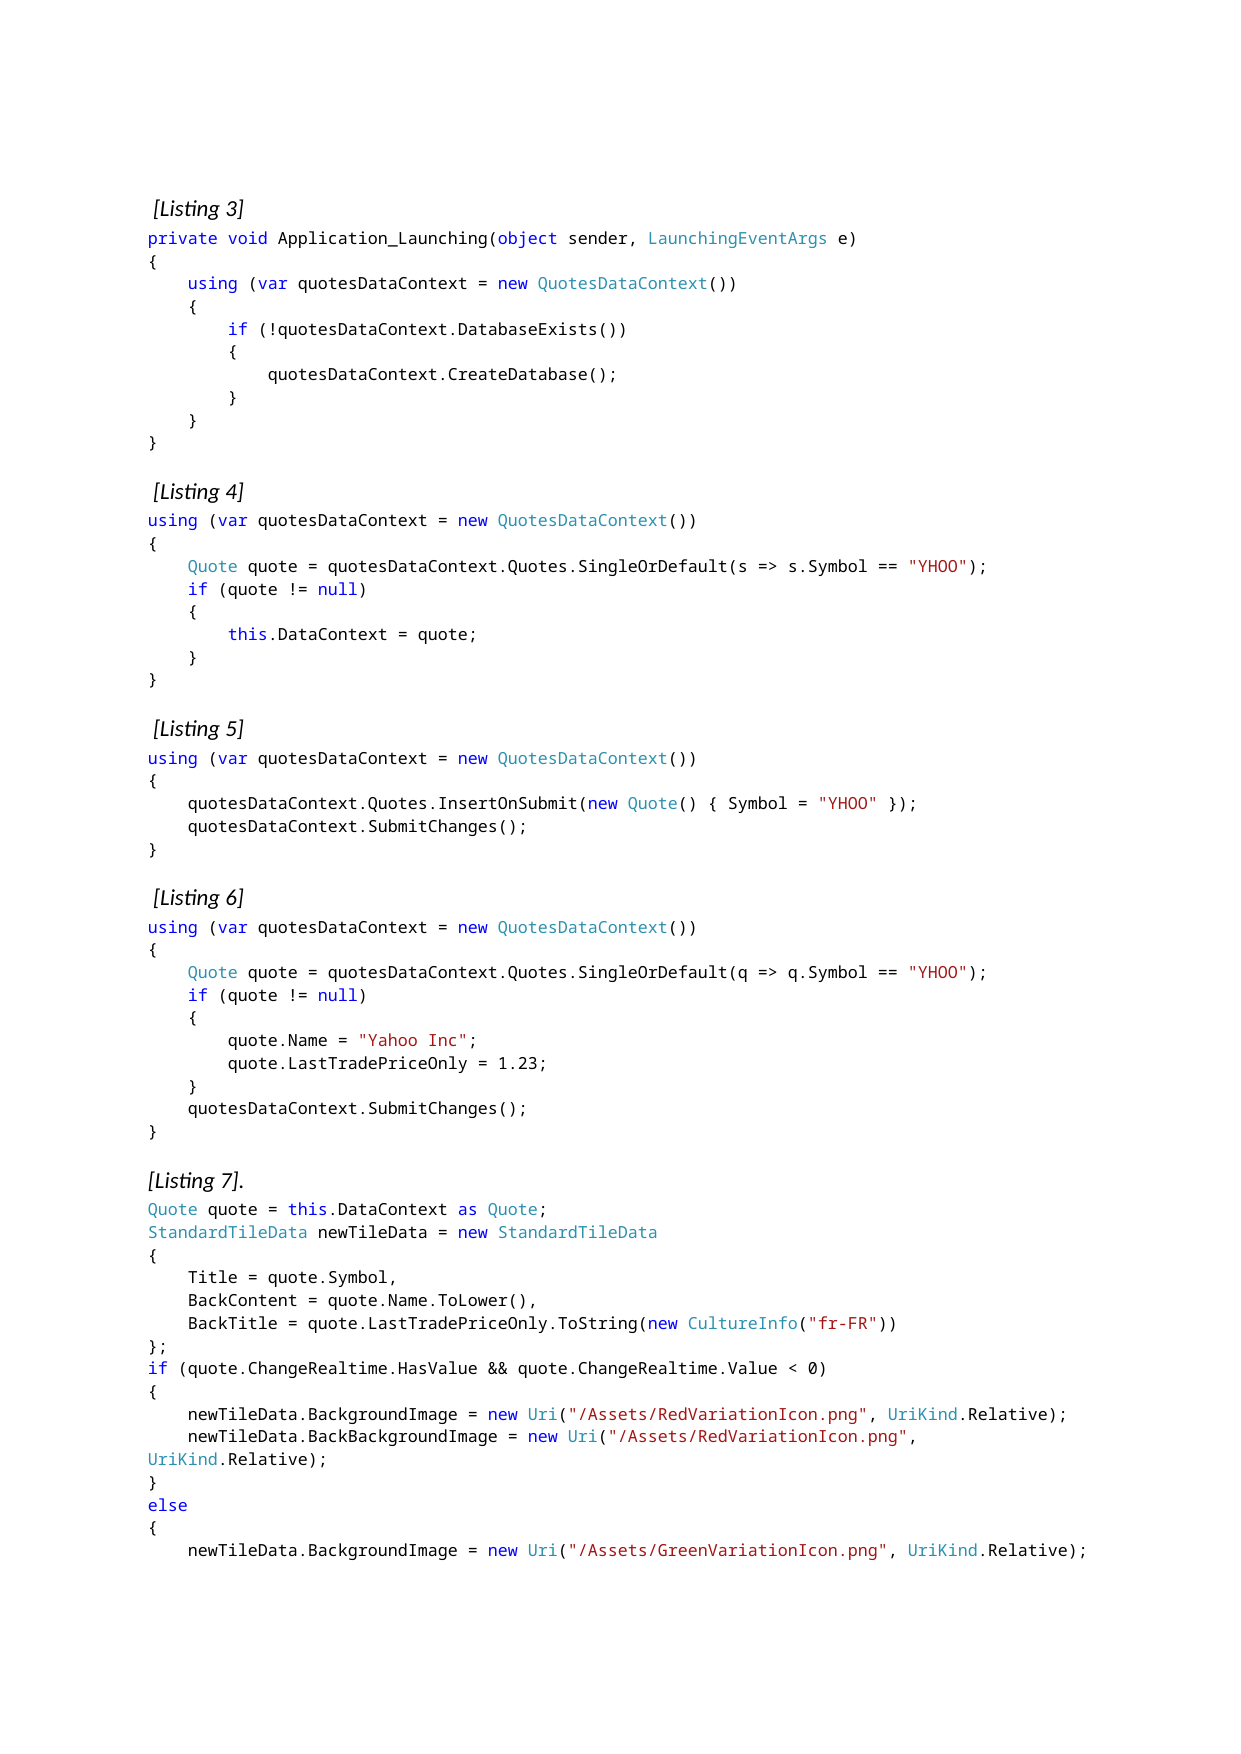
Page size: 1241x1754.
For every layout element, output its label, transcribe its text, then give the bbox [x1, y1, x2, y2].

text Quote quote = quotesDataContext.Quotes.SingleOrDefault(s => s.Symbol == "YHOO"); [148, 554, 1093, 577]
text newTileData.BackgroundImage = new Uri("/Assets/RedVariationIcon.png", UriKind.Relative); [148, 1402, 1093, 1425]
text quotesDataContext.Quotes.InsertOnSubmit(new Quote() { Symbol = "YHOO" }); [148, 792, 1093, 814]
text Quote quote = quotesDataContext.Quotes.SingleOrDefault(q => q.Symbol == "YHOO"); [148, 961, 1093, 983]
text newTileData.BackBackgroundImage = new Uri("/Assets/RedVariationIcon.png", UriKind.Relative); [148, 1425, 1093, 1470]
text { [148, 1379, 1093, 1402]
text { [148, 532, 1093, 554]
text } [148, 1470, 1093, 1493]
text using (var quotesDataContext = new QuotesDataContext()) [148, 915, 1093, 938]
text } [148, 645, 1093, 668]
text { [148, 769, 1093, 792]
text { [148, 1516, 1093, 1538]
text } [148, 1074, 1093, 1097]
text using (var quotesDataContext = new QuotesDataContext()) [148, 746, 1093, 769]
text quotesDataContext.SubmitChanges(); [148, 814, 1093, 837]
text [Listing 3] [148, 194, 1093, 222]
text BackTitle = quote.LastTradePriceOnly.ToString(new CultureInfo("fr-FR")) [148, 1311, 1093, 1334]
text } [148, 385, 1093, 408]
text { [148, 340, 1093, 363]
text { [148, 1006, 1093, 1029]
text if (quote.ChangeRealtime.HasValue && quote.ChangeRealtime.Value < 0) [148, 1357, 1093, 1379]
text [Listing 4] [148, 477, 1093, 505]
text quotesDataContext.SubmitChanges(); [148, 1097, 1093, 1120]
text }; [148, 1334, 1093, 1357]
text using (var quotesDataContext = new QuotesDataContext()) [148, 272, 1093, 294]
text { [148, 294, 1093, 317]
text Quote quote = this.DataContext as Quote; [148, 1198, 1093, 1221]
text StandardTileData newTileData = new StandardTileData [148, 1221, 1093, 1243]
text using (var quotesDataContext = new QuotesDataContext()) [148, 509, 1093, 532]
text { [148, 1243, 1093, 1266]
text Title = quote.Symbol, [148, 1266, 1093, 1289]
text [Listing 7]. [148, 1166, 1093, 1194]
text { [148, 600, 1093, 623]
text { [148, 938, 1093, 961]
text private void Application_Launching(object sender, LaunchingEventArgs e) [148, 226, 1093, 249]
text newTileData.BackgroundImage = new Uri("/Assets/GreenVariationIcon.png", UriKind.Relative); [148, 1538, 1093, 1561]
text this.DataContext = quote; [148, 623, 1093, 645]
text if (!quotesDataContext.DatabaseExists()) [148, 317, 1093, 340]
text quote.Name = "Yahoo Inc"; [148, 1029, 1093, 1052]
text else [148, 1493, 1093, 1516]
text if (quote != null) [148, 983, 1093, 1006]
text BackContent = quote.Name.ToLower(), [148, 1289, 1093, 1311]
text quotesDataContext.CreateDatabase(); [148, 363, 1093, 385]
text { [148, 249, 1093, 272]
text } [148, 1120, 1093, 1142]
text [Listing 5] [148, 714, 1093, 742]
text } [148, 431, 1093, 453]
text } [148, 668, 1093, 691]
text } [148, 837, 1093, 860]
text } [148, 408, 1093, 431]
text if (quote != null) [148, 577, 1093, 600]
text [Listing 6] [148, 883, 1093, 911]
text quote.LastTradePriceOnly = 1.23; [148, 1052, 1093, 1074]
